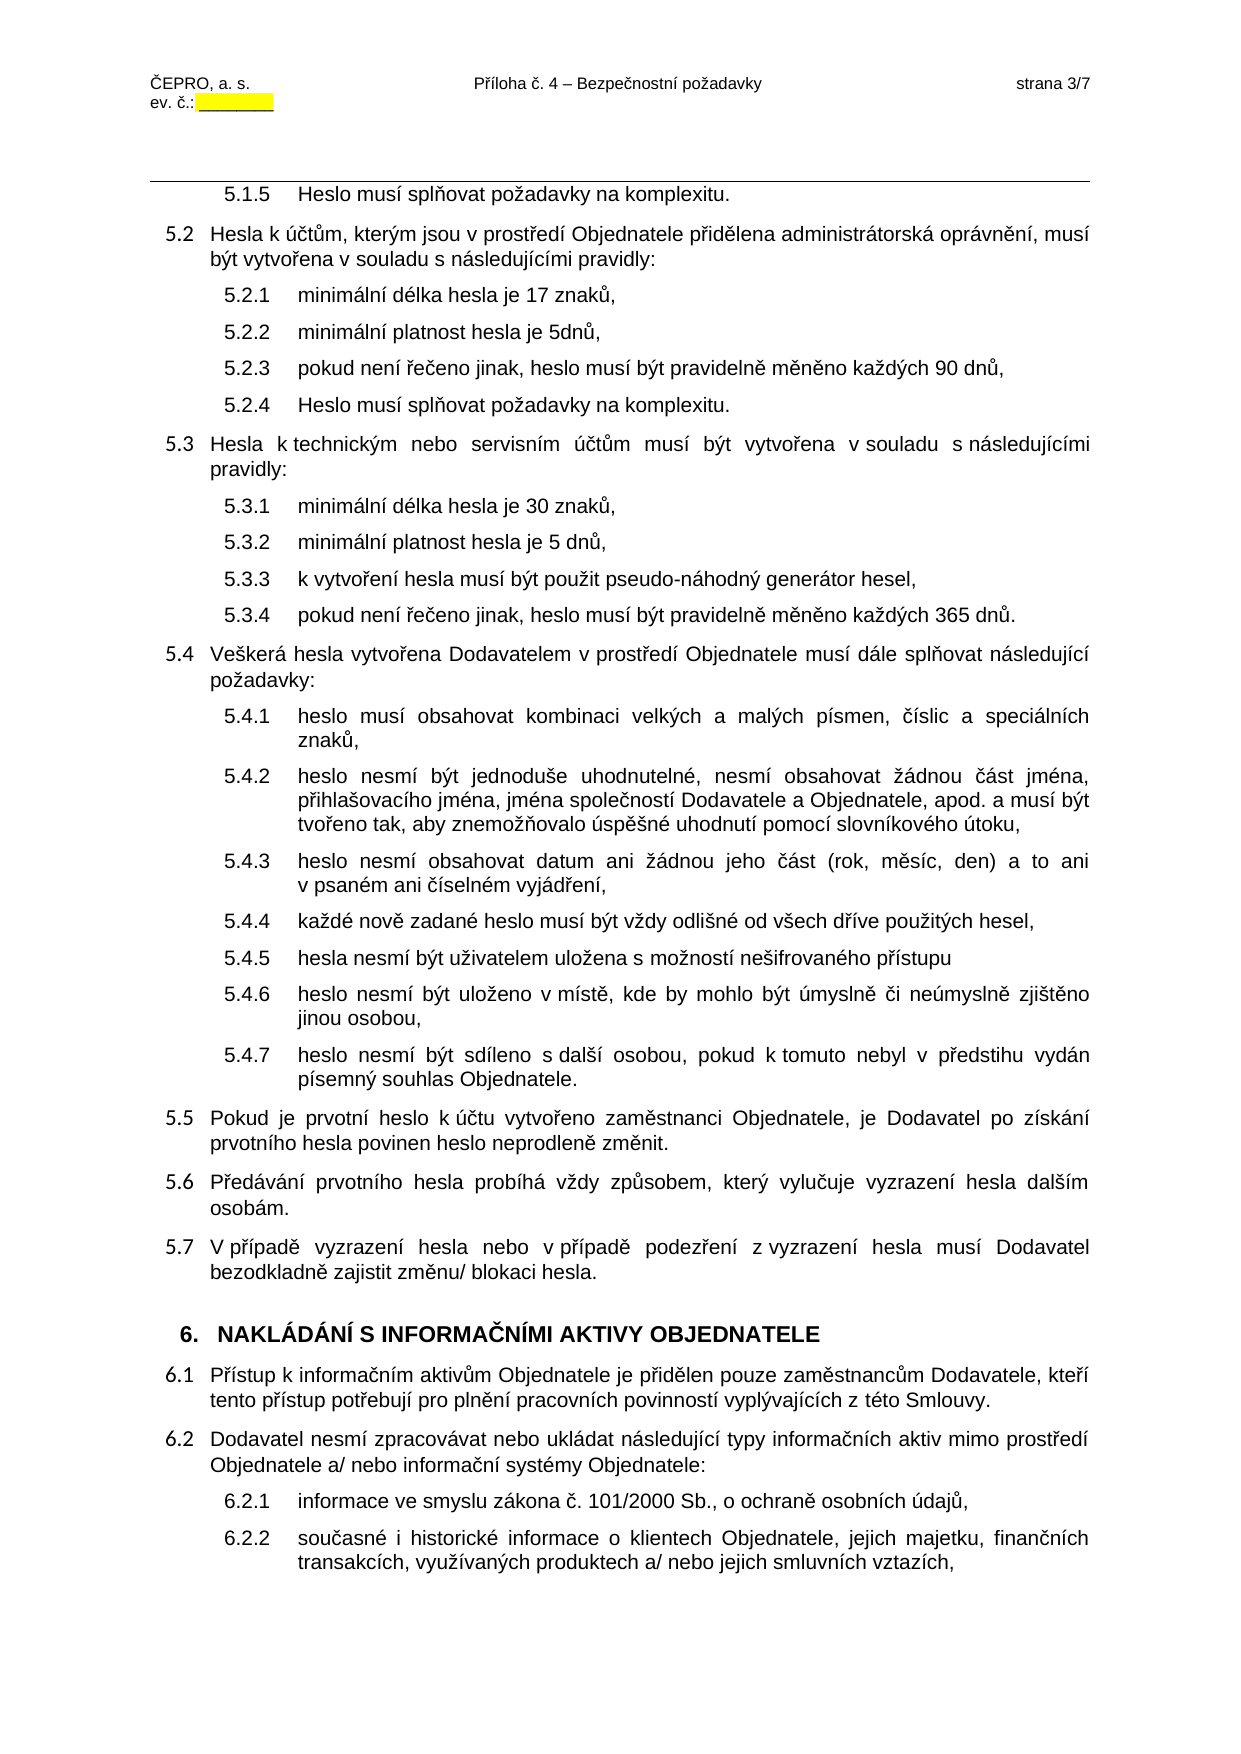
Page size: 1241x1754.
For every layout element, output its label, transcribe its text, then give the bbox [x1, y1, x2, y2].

list hesla nesmí být uživatelem uložena s možností nešifrovaného přístupu [224, 946, 1090, 969]
list Pokud je prvotní heslo k účtu vytvořeno zaměstnanci Objednatele, je Dodavatel po získání prvotního hesla povinen heslo neprodleně změnit. [165, 1103, 1090, 1155]
list Předávání prvotního hesla probíhá vždy způsobem, který vylučuje vyzrazení hesla dalším osobám. [165, 1167, 1090, 1219]
list Přístup k informačním aktivům Objednatele je přidělen pouze zaměstnancům Dodavatele, kteří tento přístup potřebují pro plnění pracovních povinností vyplývajících z této Smlouvy. [165, 1360, 1090, 1412]
list Hesla k účtům, kterým jsou v prostředí Objednatele přidělena administrátorská oprávnění, musí být vytvořena v souladu s následujícími pravidly: [165, 219, 1090, 271]
list heslo musí obsahovat kombinaci velkých a malých písmen, číslic a speciálních znaků, [224, 704, 1090, 752]
list Dodavatel nesmí zpracovávat nebo ukládat následující typy informačních aktiv mimo prostředí Objednatele a/ nebo informační systémy Objednatele: [165, 1424, 1090, 1477]
list pokud není řečeno jinak, heslo musí být pravidelně měněno každých 90 dnů, [224, 356, 1090, 380]
list pokud není řečeno jinak, heslo musí být pravidelně měněno každých 365 dnů. [224, 603, 1090, 627]
list Veškerá hesla vytvořena Dodavatelem v prostředí Objednatele musí dále splňovat následující požadavky: [165, 639, 1090, 691]
list V případě vyzrazení hesla nebo v případě podezření z vyzrazení hesla musí Dodavatel bezodkladně zajistit změnu/ blokaci hesla. [165, 1232, 1090, 1284]
list současné i historické informace o klientech Objednatele, jejich majetku, finančních transakcích, využívaných produktech a/ nebo jejich smluvních vztazích, [224, 1526, 1090, 1573]
list minimální platnost hesla je 5dnů, [224, 320, 1090, 344]
list heslo nesmí být jednoduše uhodnutelné, nesmí obsahovat žádnou část jména, přihlašovacího jména, jména společností Dodavatele a Objednatele, apod. a musí být tvořeno tak, aby znemožňovalo úspěšné uhodnutí pomocí slovníkového útoku, [224, 764, 1090, 836]
list minimální délka hesla je 30 znaků, [224, 493, 1090, 517]
list každé nově zadané heslo musí být vždy odlišné od všech dříve použitých hesel, [224, 909, 1090, 933]
list heslo nesmí být sdíleno s další osobou, pokud k tomuto nebyl v předstihu vydán písemný souhlas Objednatele. [224, 1042, 1090, 1090]
list minimální platnost hesla je 5 dnů, [224, 530, 1090, 554]
list minimální délka hesla je 17 znaků, [224, 283, 1090, 307]
list Hesla k technickým nebo servisním účtům musí být vytvořena v souladu s následujícími pravidly: [165, 429, 1090, 481]
list k vytvoření hesla musí být použit pseudo-náhodný generátor hesel, [224, 566, 1090, 590]
list heslo nesmí být uloženo v místě, kde by mohlo být úmyslně či neúmyslně zjištěno jinou osobou, [224, 982, 1090, 1030]
subtitle Nakládání s informačními aktivy Objednatele [179, 1321, 1090, 1348]
list heslo nesmí obsahovat datum ani žádnou jeho část (rok, měsíc, den) a to ani v psaném ani číselném vyjádření, [224, 849, 1090, 897]
list Heslo musí splňovat požadavky na komplexitu. [224, 182, 1090, 206]
list informace ve smyslu zákona č. 101/2000 Sb., o ochraně osobních údajů, [224, 1489, 1090, 1513]
list Heslo musí splňovat požadavky na komplexitu. [224, 393, 1090, 417]
